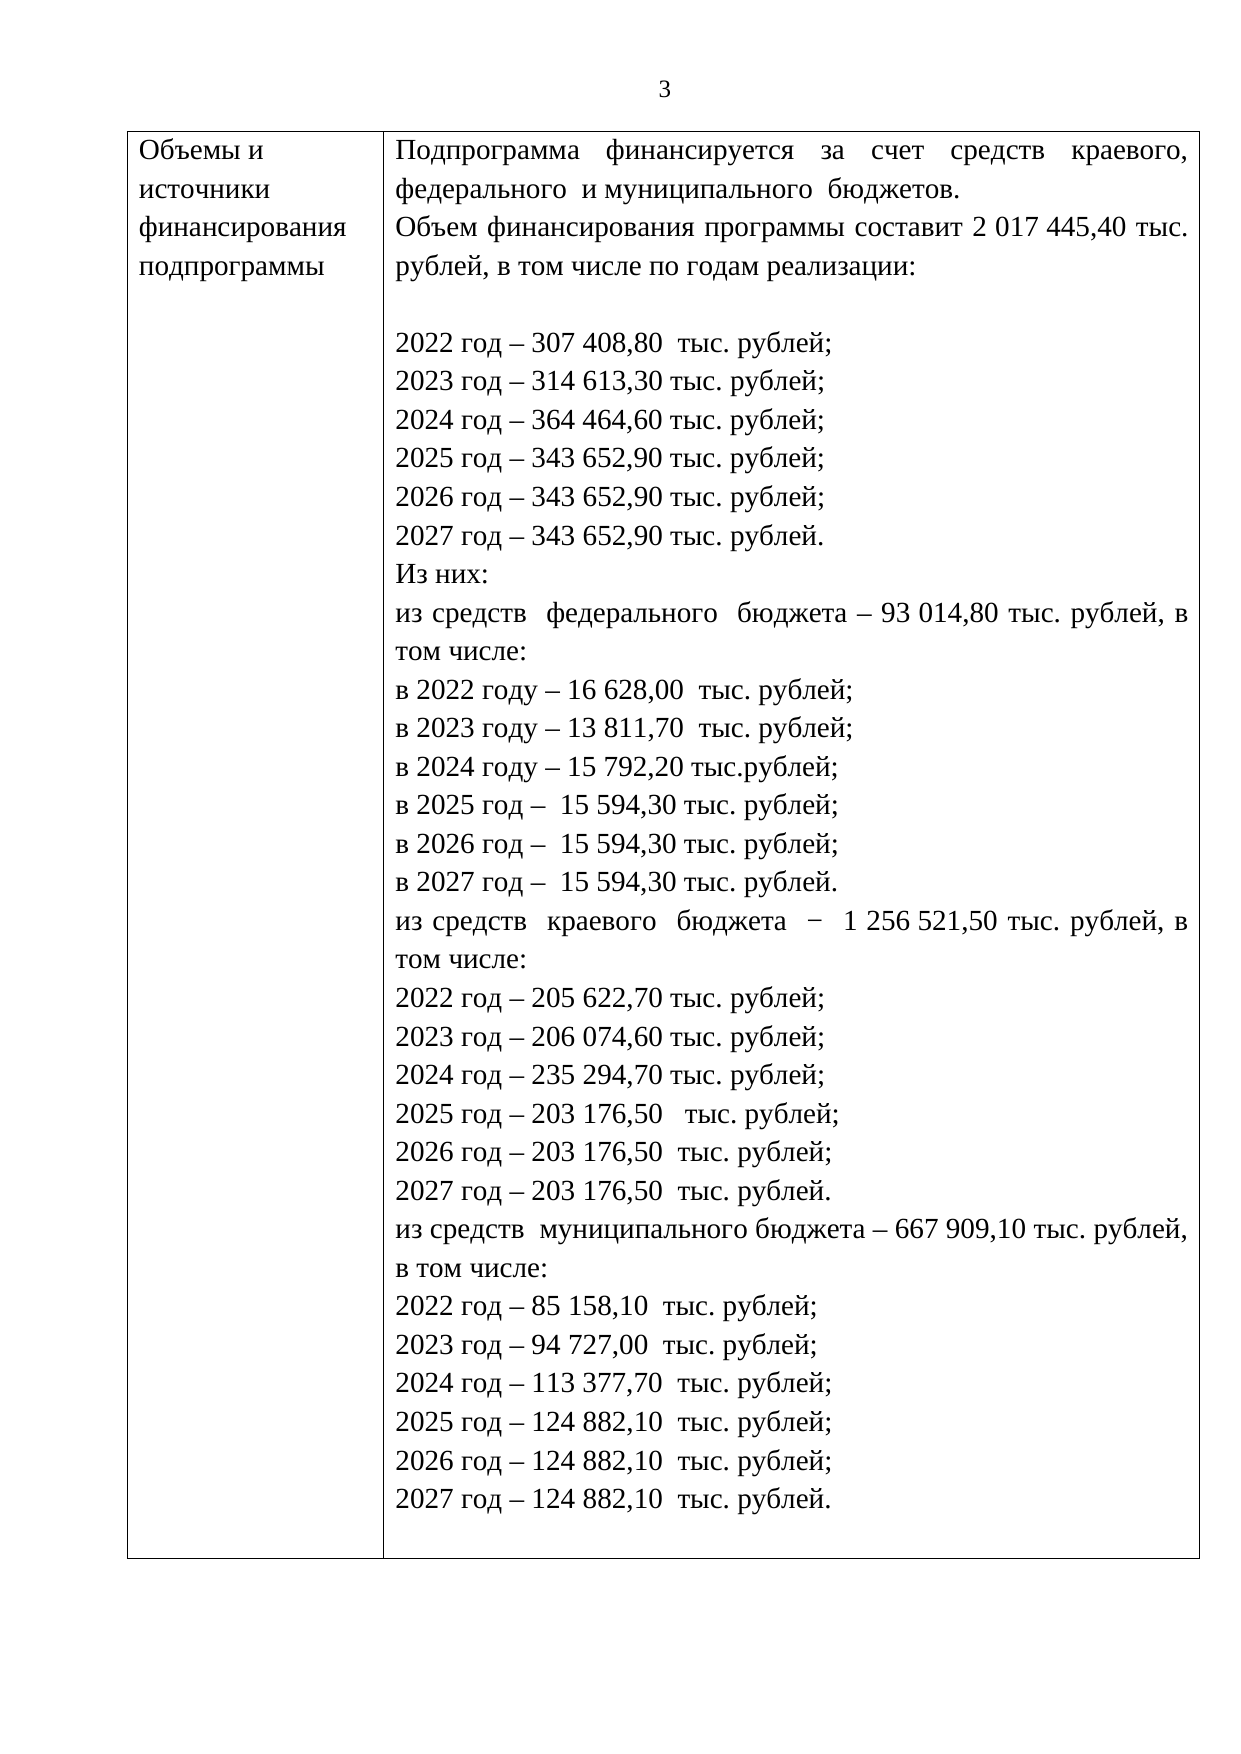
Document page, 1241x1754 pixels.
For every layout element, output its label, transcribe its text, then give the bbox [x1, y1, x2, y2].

table_cell Объемы и источники финансирования подпрограммы [128, 132, 383, 1558]
table_cell Подпрограмма финансируется за счет средств краевого, федерального и муниципального бюджетов. Объем финансирования программы составит 2 017 445,40 тыс. рублей, в том числе по годам реализации: 2022 год – 307 408,80 тыс. рублей; 2023 год – 314 613,30 тыс. рублей; 2024 год – 364 464,60 тыс. рублей; 2025 год – 343 652,90 тыс. рублей; 2026 год – 343 652,90 тыс. рублей; 2027 год – 343 652,90 тыс. рублей. Из них: из средств федерального бюджета – 93 014,80 тыс. рублей, в том числе: в 2022 году – 16 628,00 тыс. рублей; в 2023 году – 13 811,70 тыс. рублей; в 2024 году – 15 792,20 тыс.рублей; в 2025 год – 15 594,30 тыс. рублей; в 2026 год – 15 594,30 тыс. рублей; в 2027 год – 15 594,30 тыс. рублей. из средств краевого бюджета − 1 256 521,50 тыс. рублей, в том числе: 2022 год – 205 622,70 тыс. рублей; 2023 год – 206 074,60 тыс. рублей; 2024 год – 235 294,70 тыс. рублей; 2025 год – 203 176,50 тыс. рублей; 2026 год – 203 176,50 тыс. рублей; 2027 год – 203 176,50 тыс. рублей. из средств муниципального бюджета – 667 909,10 тыс. рублей, в том числе: 2022 год – 85 158,10 тыс. рублей; 2023 год – 94 727,00 тыс. рублей; 2024 год – 113 377,70 тыс. рублей; 2025 год – 124 882,10 тыс. рублей; 2026 год – 124 882,10 тыс. рублей; 2027 год – 124 882,10 тыс. рублей. [384, 132, 1199, 1558]
